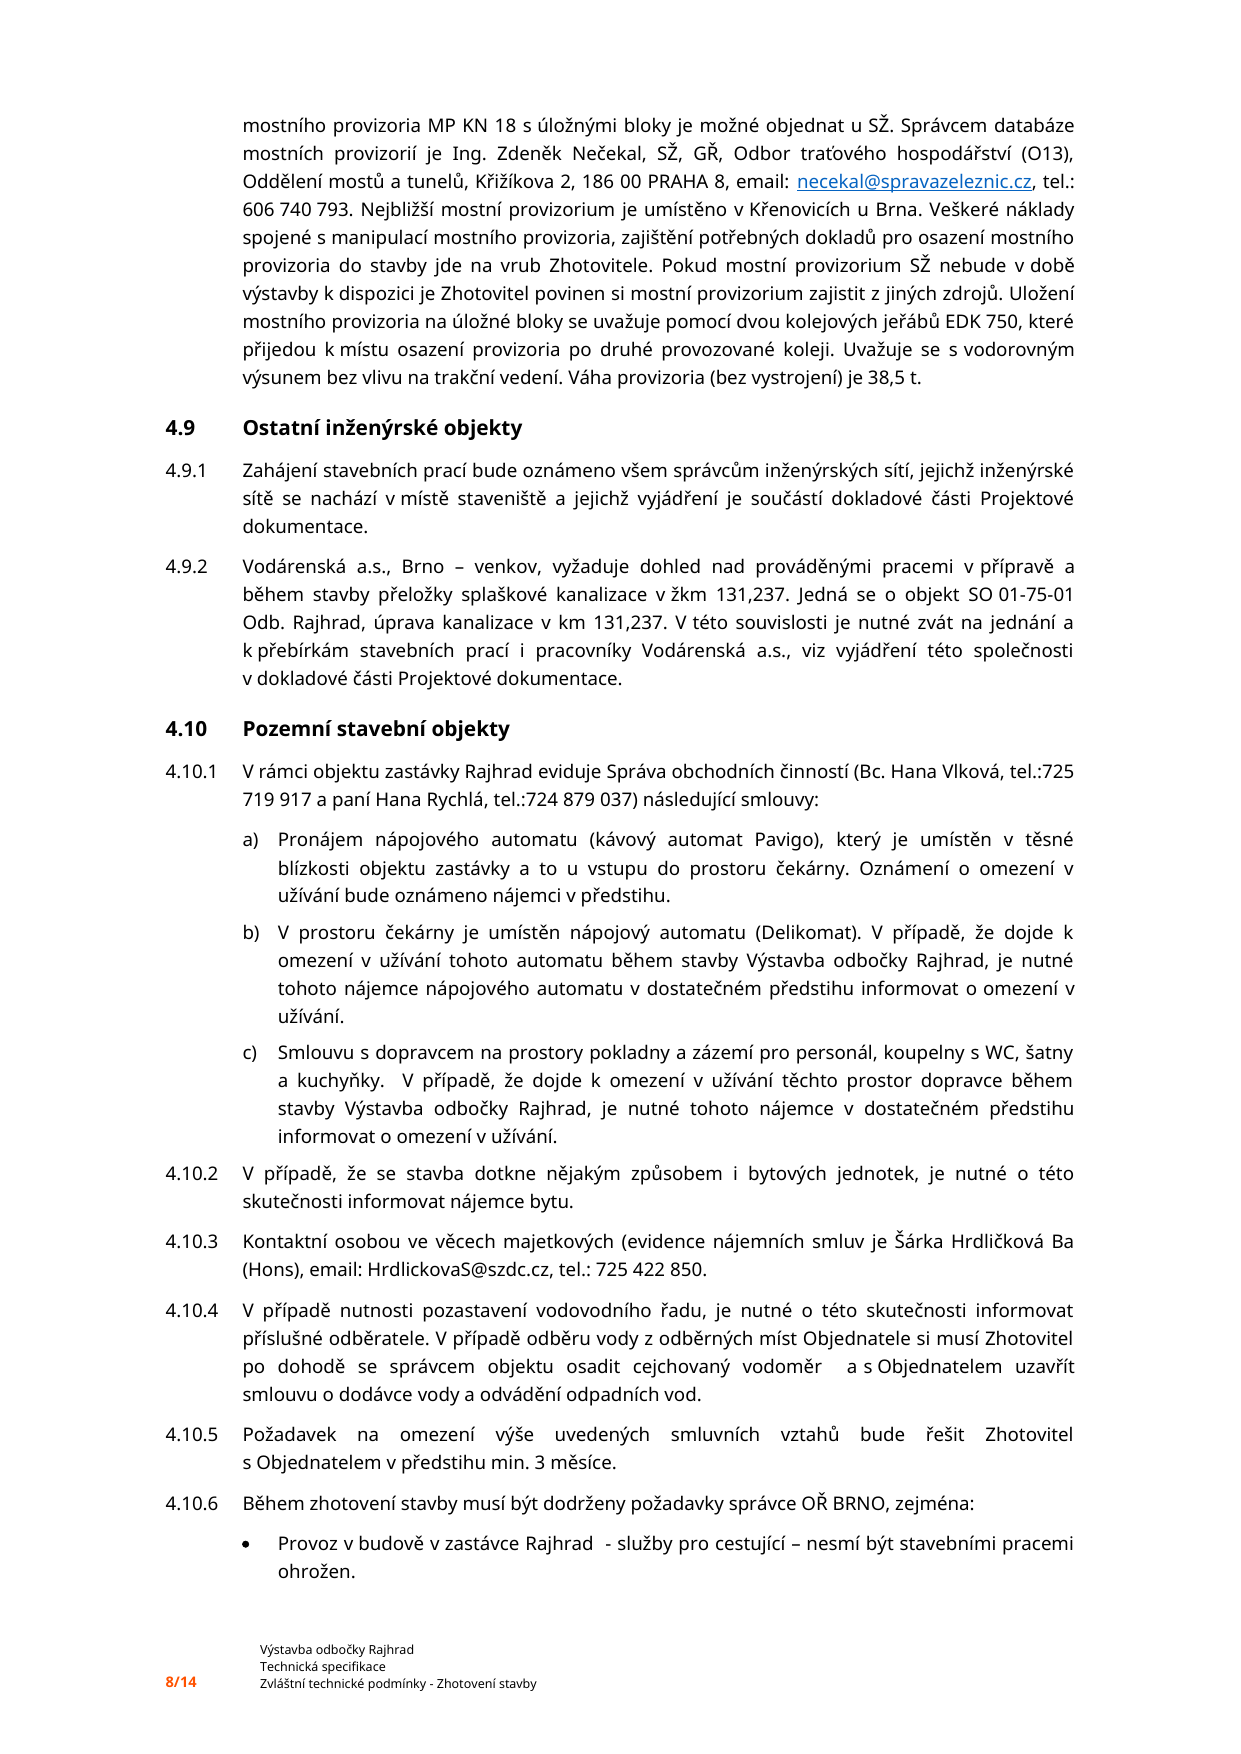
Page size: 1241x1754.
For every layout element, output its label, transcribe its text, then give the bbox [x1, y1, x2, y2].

text Vodárenská a.s., Brno – venkov, vyžaduje dohled nad prováděnými pracemi v přípravě a během stavby přeložky splaškové kanalizace v žkm 131,237. Jedná se o objekt SO 01-75-01 Odb. Rajhrad, úprava kanalizace v km 131,237. V této souvislosti je nutné zvát na jednání a k přebírkám stavebních prací i pracovníky Vodárenská a.s., viz vyjádření této společnosti v dokladové části Projektové dokumentace. [165, 553, 1075, 691]
text V prostoru čekárny je umístěn nápojový automatu (Delikomat). V případě, že dojde k omezení v užívání tohoto automatu během stavby Výstavba odbočky Rajhrad, je nutné tohoto nájemce nápojového automatu v dostatečném předstihu informovat o omezení v užívání. [242, 919, 1075, 1029]
text Smlouvu s dopravcem na prostory pokladny a zázemí pro personál, koupelny s WC, šatny a kuchyňky. V případě, že dojde k omezení v užívání těchto prostor dopravce během stavby Výstavba odbočky Rajhrad, je nutné tohoto nájemce v dostatečném předstihu informovat o omezení v užívání. [242, 1039, 1075, 1149]
list Pronájem nápojového automatu (kávový automat Pavigo), který je umístěn v těsné blízkosti objektu zastávky a to u vstupu do prostoru čekárny. Oznámení o omezení v užívání bude oznámeno nájemci v předstihu. [242, 827, 1075, 908]
text Zahájení stavebních prací bude oznámeno všem správcům inženýrských sítí, jejichž inženýrské sítě se nachází v místě staveniště a jejichž vyjádření je součástí dokladové části Projektové dokumentace. [165, 457, 1075, 538]
text Kontaktní osobou ve věcech majetkových (evidence nájemních smluv je Šárka Hrdličková Ba (Hons), email: HrdlickovaS@szdc.cz, tel.: 725 422 850. [165, 1228, 1075, 1282]
text Ostatní inženýrské objekty [165, 413, 1075, 442]
text Pozemní stavební objekty [165, 714, 1075, 743]
text V případě, že se stavba dotkne nějakým způsobem i bytových jednotek, je nutné o této skutečnosti informovat nájemce bytu. [165, 1160, 1075, 1213]
text Během zhotovení stavby musí být dodrženy požadavky správce OŘ BRNO, zejména: [165, 1490, 1075, 1516]
text V případě nutnosti pozastavení vodovodního řadu, je nutné o této skutečnosti informovat příslušné odběratele. V případě odběru vody z odběrných míst Objednatele si musí Zhotovitel po dohodě se správcem objektu osadit cejchovaný vodoměr a s Objednatelem uzavřít smlouvu o dodávce vody a odvádění odpadních vod. [165, 1297, 1075, 1407]
text Požadavek na omezení výše uvedených smluvních vztahů bude řešit Zhotovitel s Objednatelem v předstihu min. 3 měsíce. [165, 1422, 1075, 1475]
text Provoz v budově v zastávce Rajhrad - služby pro cestující – nesmí být stavebními pracemi ohrožen. [242, 1531, 1075, 1584]
text V rámci objektu zastávky Rajhrad eviduje Správa obchodních činností (Bc. Hana Vlková, tel.:725 719 917 a paní Hana Rychlá, tel.:724 879 037) následující smlouvy: [165, 758, 1075, 812]
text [165, 112, 1075, 390]
